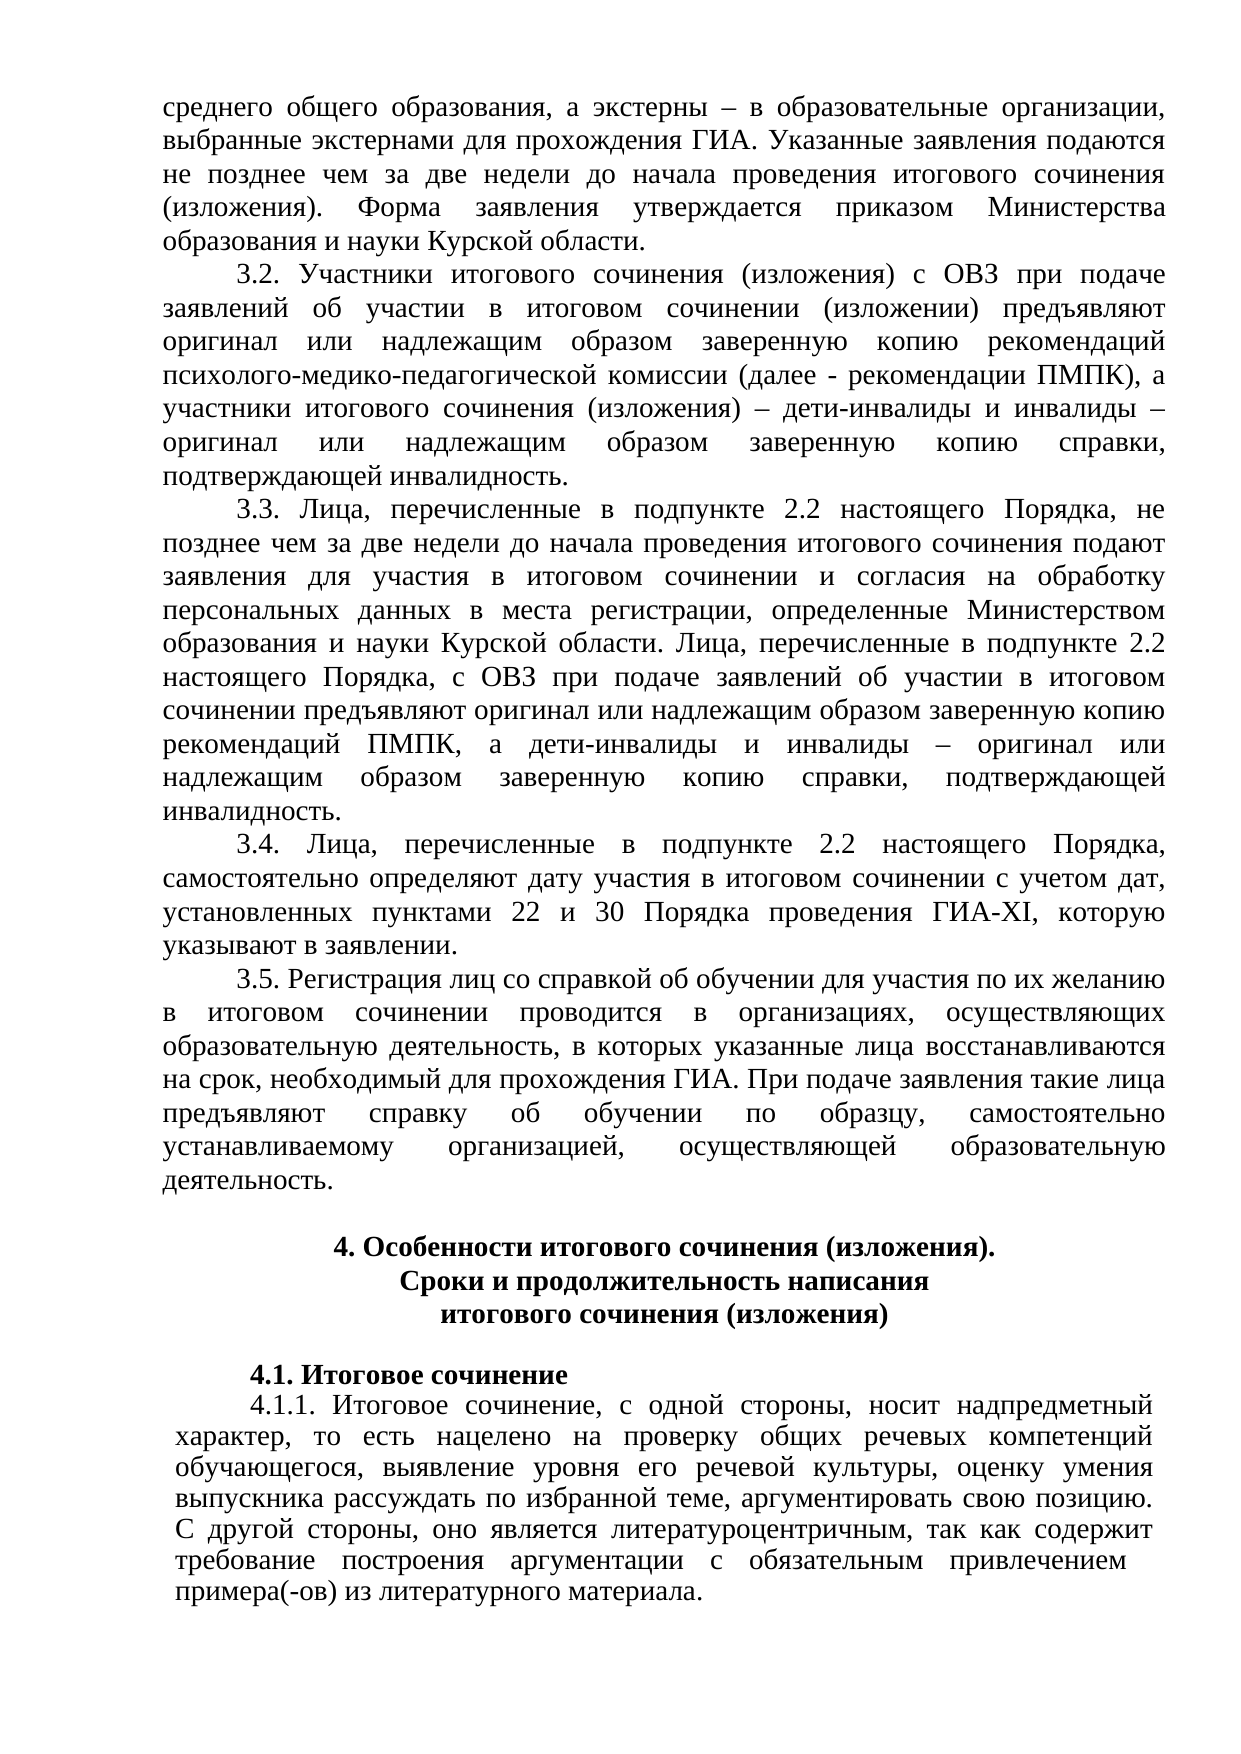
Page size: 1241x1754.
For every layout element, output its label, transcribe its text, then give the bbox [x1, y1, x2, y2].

text 3.5. Регистрация лиц со справкой об обучении для участия по их желанию в итоговом сочинении проводится в организациях, осуществляющих образовательную деятельность, в которых указанные лица восстанавливаются на срок, необходимый для прохождения ГИА. При подаче заявления такие лица предъявляют справку об обучении по образцу, самостоятельно устанавливаемому организацией, осуществляющей образовательную деятельность. [162, 961, 1166, 1196]
text 4.1.1. Итоговое сочинение, с одной стороны, носит надпредметный характер, то есть нацелено на проверку общих речевых компетенций обучающегося, выявление уровня его речевой культуры, оценку умения выпускника рассуждать по избранной теме, аргументировать свою позицию. С другой стороны, оно является литературоцентричным, так как содержит требование построения аргументации с обязательным привлечением примера(-ов) из литературного материала. [175, 1389, 1154, 1607]
text 3.4. Лица, перечисленные в подпункте 2.2 настоящего Порядка, самостоятельно определяют дату участия в итоговом сочинении с учетом дат, установленных пунктами 22 и 30 Порядка проведения ГИА-XI, которую указывают в заявлении. [162, 827, 1166, 961]
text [162, 89, 1166, 256]
text 4. Особенности итогового сочинения (изложения). [162, 1229, 1166, 1263]
text 4.1. Итоговое сочинение [175, 1363, 1166, 1389]
text 3.3. Лица, перечисленные в подпункте 2.2 настоящего Порядка, не позднее чем за две недели до начала проведения итогового сочинения подают заявления для участия в итоговом сочинении и согласия на обработку персональных данных в места регистрации, определенные Министерством образования и науки Курской области. Лица, перечисленные в подпункте 2.2 настоящего Порядка, с ОВЗ при подаче заявлений об участии в итоговом сочинении предъявляют оригинал или надлежащим образом заверенную копию рекомендаций ПМПК, а дети-инвалиды и инвалиды – оригинал или надлежащим образом заверенную копию справки, подтверждающей инвалидность. [162, 491, 1166, 827]
text Сроки и продолжительность написания [162, 1263, 1166, 1296]
text 3.2. Участники итогового сочинения (изложения) с ОВЗ при подаче заявлений об участии в итоговом сочинении (изложении) предъявляют оригинал или надлежащим образом заверенную копию рекомендаций психолого-медико-педагогической комиссии (далее - рекомендации ПМПК), а участники итогового сочинения (изложения) – дети-инвалиды и инвалиды – оригинал или надлежащим образом заверенную копию справки, подтверждающей инвалидность. [162, 256, 1166, 491]
text итогового сочинения (изложения) [162, 1296, 1166, 1330]
